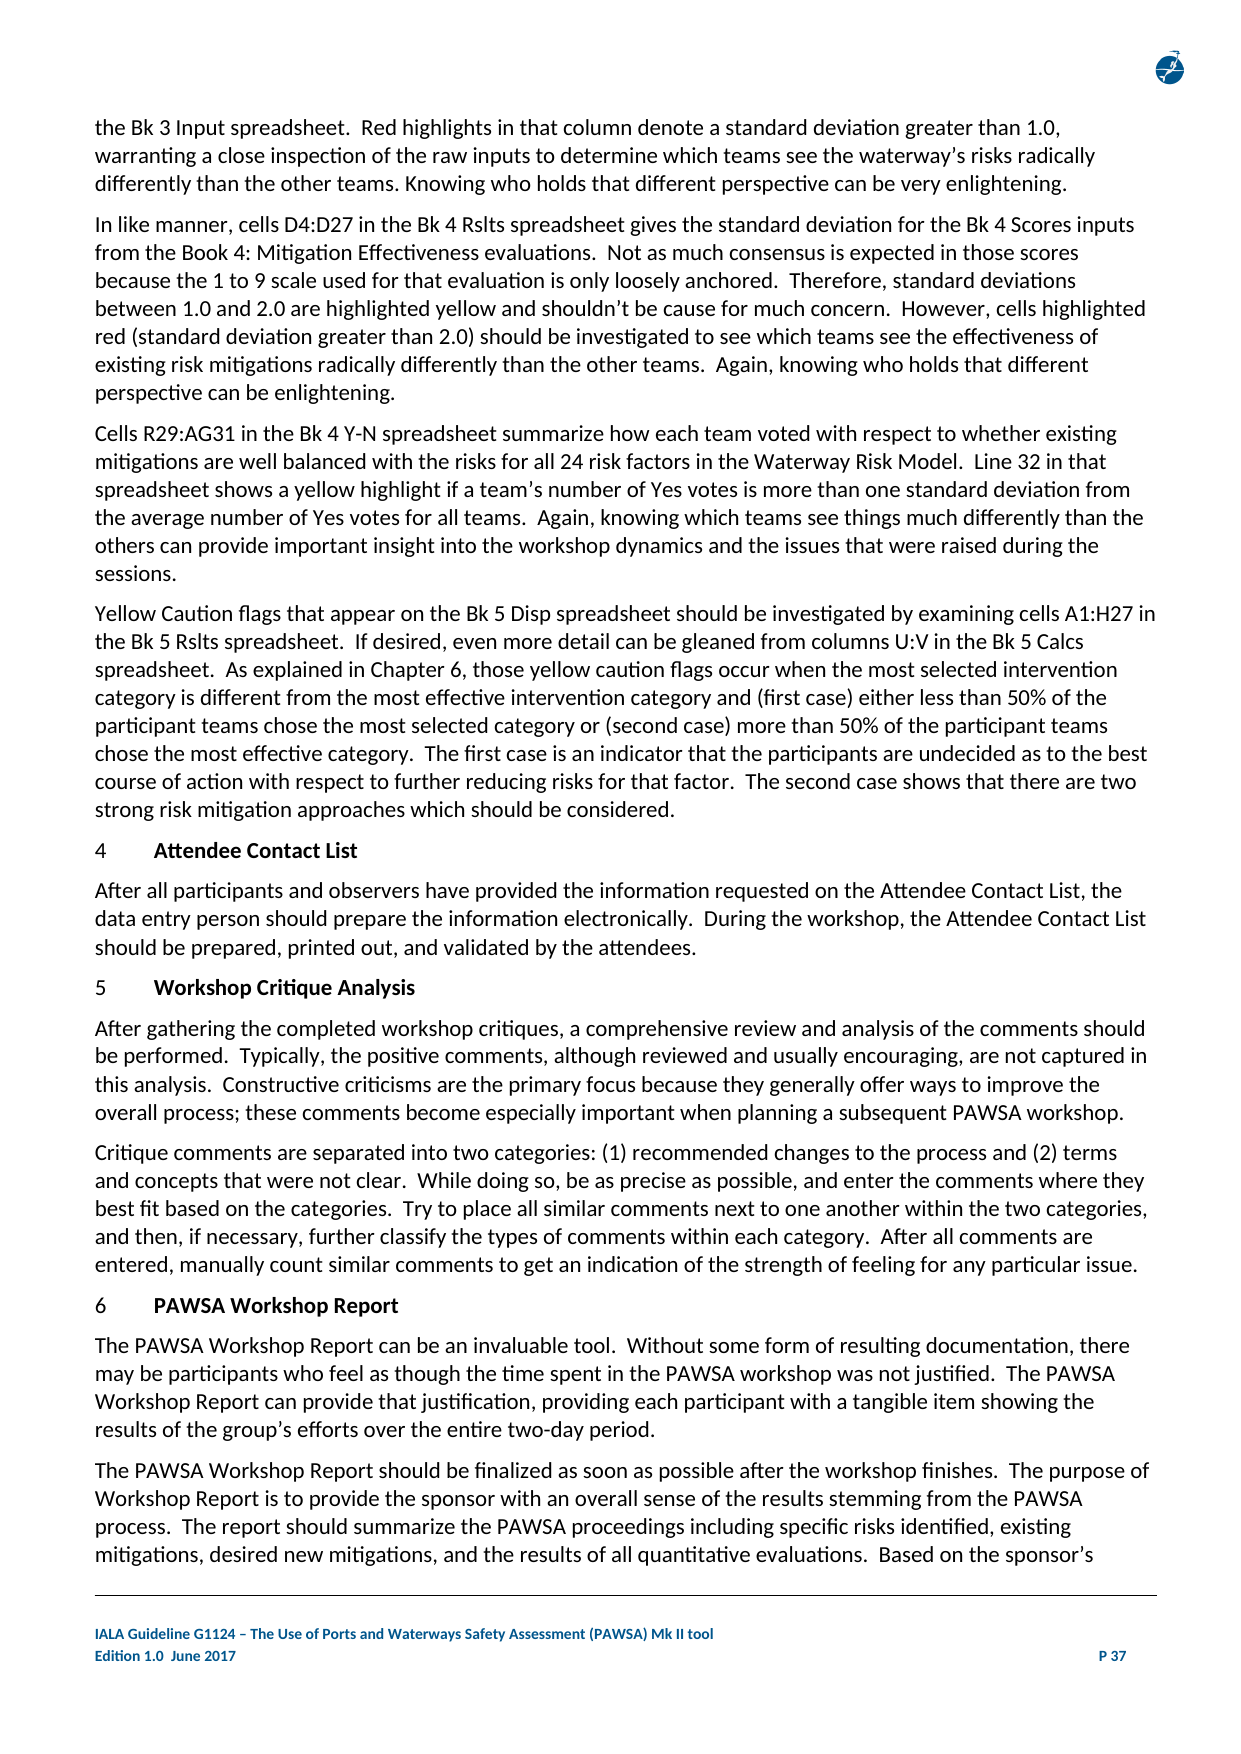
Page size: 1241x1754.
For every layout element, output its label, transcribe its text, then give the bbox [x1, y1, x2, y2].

text After gathering the completed workshop critiques, a comprehensive review and analysis of the comments should be performed. Typically, the positive comments, although reviewed and usually encouraging, are not captured in this analysis. Constructive criticisms are the primary focus because they generally offer ways to improve the overall process; these comments become especially important when planning a subsequent PAWSA workshop. [94, 1014, 1157, 1126]
text After all participants and observers have provided the information requested on the Attendee Contact List, the data entry person should prepare the information electronically. During the workshop, the Attendee Contact List should be prepared, printed out, and validated by the attendees. [94, 877, 1157, 961]
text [94, 1456, 1157, 1568]
text The PAWSA Workshop Report can be an invaluable tool. Without some form of resulting documentation, there may be participants who feel as though the time spent in the PAWSA workshop was not justified. The PAWSA Workshop Report can provide that justification, providing each participant with a tangible item showing the results of the group’s efforts over the entire two-day period. [94, 1331, 1157, 1443]
text Cells R29:AG31 in the Bk 4 Y-N spreadsheet summarize how each team voted with respect to whether existing mitigations are well balanced with the risks for all 24 risk factors in the Waterway Risk Model. Line 32 in that spreadsheet shows a yellow highlight if a team’s number of Yes votes is more than one standard deviation from the average number of Yes votes for all teams. Again, knowing which teams see things much differently than the others can provide important insight into the workshop dynamics and the issues that were raised during the sessions. [94, 419, 1157, 587]
list PAWSA Workshop Report [94, 1291, 1157, 1319]
list Attendee Contact List [94, 836, 1157, 864]
text Critique comments are separated into two categories: (1) recommended changes to the process and (2) terms and concepts that were not clear. While doing so, be as precise as possible, and enter the comments where they best fit based on the categories. Try to place all similar comments next to one another within the two categories, and then, if necessary, further classify the types of comments within each category. After all comments are entered, manually count similar comments to get an indication of the strength of feeling for any particular issue. [94, 1138, 1157, 1278]
text In like manner, cells D4:D27 in the Bk 4 Rslts spreadsheet gives the standard deviation for the Bk 4 Scores inputs from the Book 4: Mitigation Effectiveness evaluations. Not as much consensus is expected in those scores because the 1 to 9 scale used for that evaluation is only loosely anchored. Therefore, standard deviations between 1.0 and 2.0 are highlighted yellow and shouldn’t be cause for much concern. However, cells highlighted red (standard deviation greater than 2.0) should be investigated to see which teams see the effectiveness of existing risk mitigations radically differently than the other teams. Again, knowing who holds that different perspective can be enlightening. [94, 210, 1157, 406]
list Workshop Critique Analysis [94, 973, 1157, 1001]
text Yellow Caution flags that appear on the Bk 5 Disp spreadsheet should be investigated by examining cells A1:H27 in the Bk 5 Rslts spreadsheet. If desired, even more detail can be gleaned from columns U:V in the Bk 5 Calcs spreadsheet. As explained in Chapter 6, those yellow caution flags occur when the most selected intervention category is different from the most effective intervention category and (first case) either less than 50% of the participant teams chose the most selected category or (second case) more than 50% of the participant teams chose the most effective category. The first case is an indicator that the participants are undecided as to the best course of action with respect to further reducing risks for that factor. The second case shows that there are two strong risk mitigation approaches which should be considered. [94, 599, 1157, 823]
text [94, 113, 1157, 198]
picture [1124, 0, 1241, 119]
